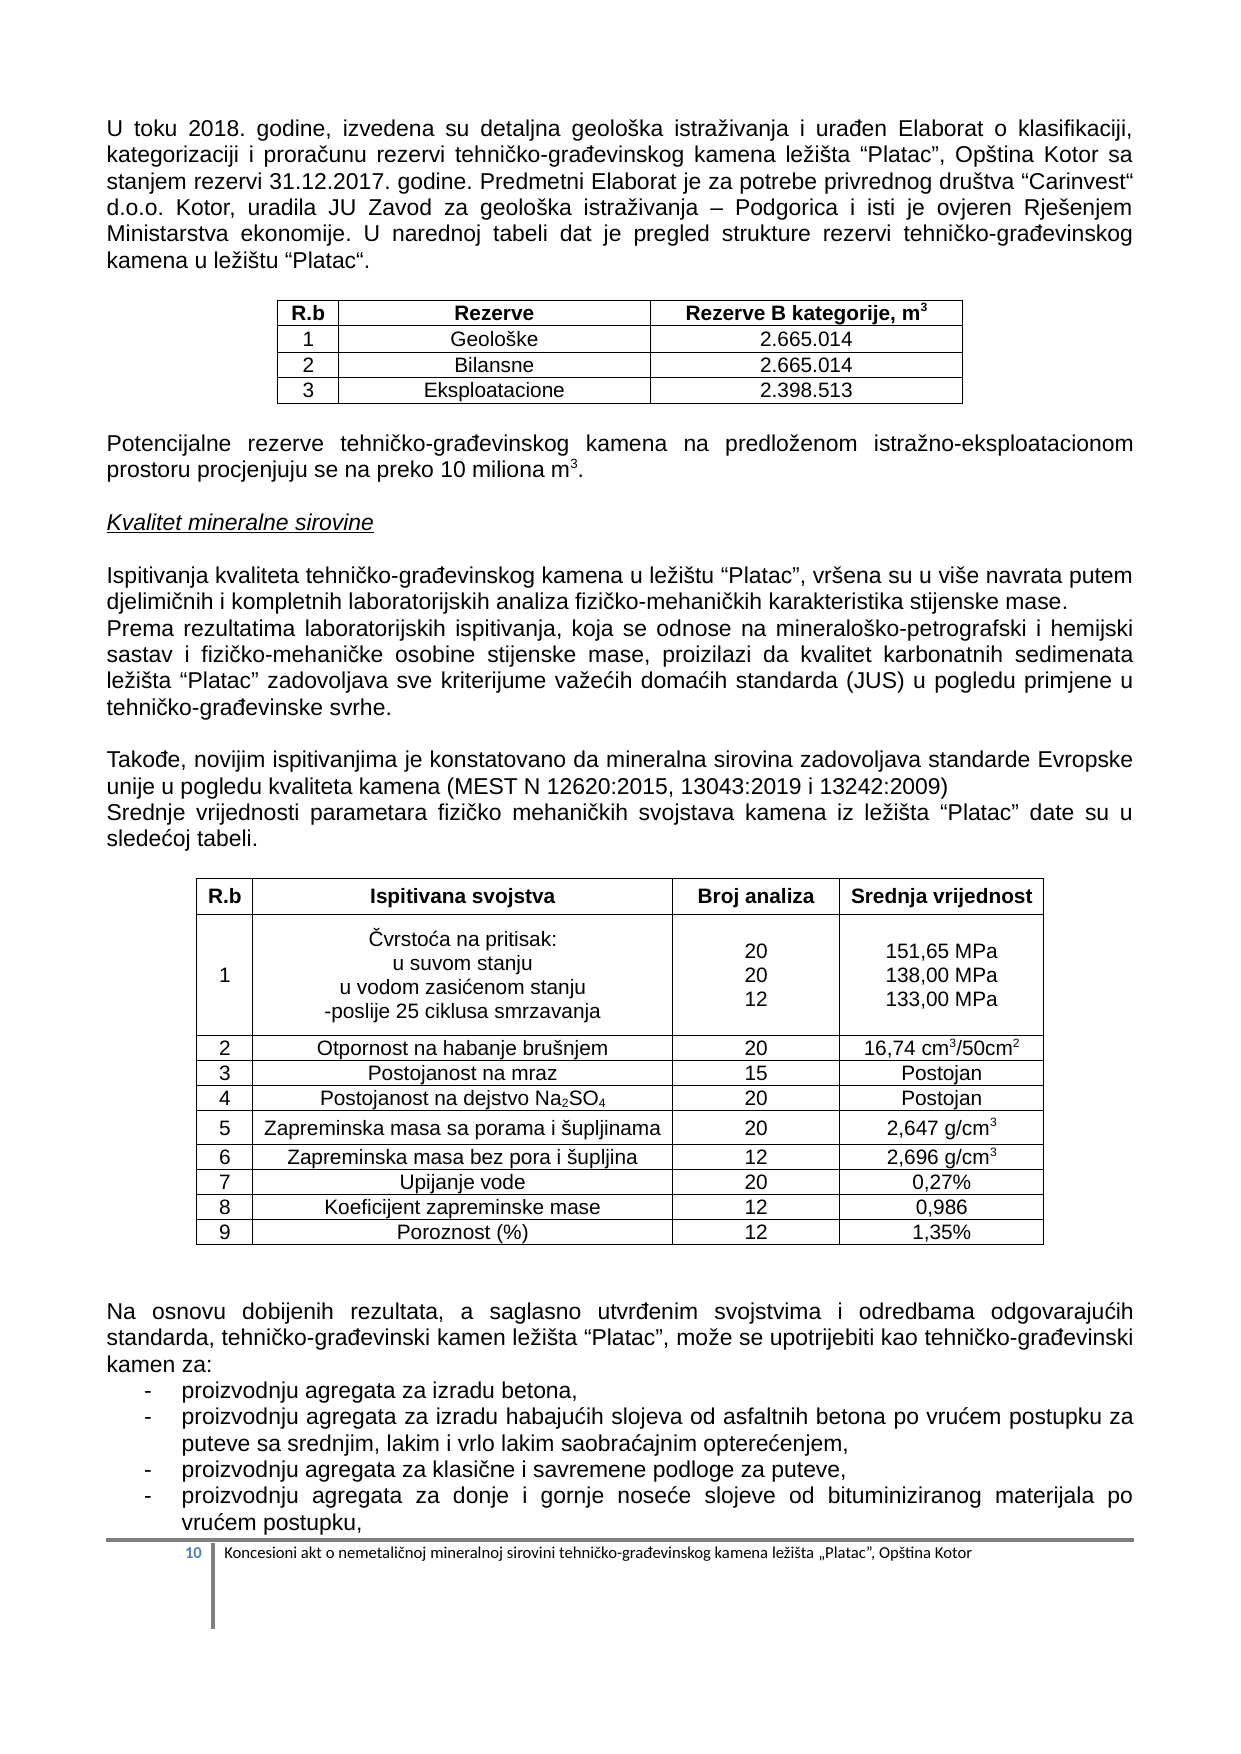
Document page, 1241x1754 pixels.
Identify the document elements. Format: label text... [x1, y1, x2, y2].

list proizvodnju agregata za izradu betona, [144, 1377, 1134, 1403]
table_header R.b [197, 879, 252, 913]
table_cell 12 [673, 1145, 839, 1169]
table_cell 2 [197, 1036, 252, 1060]
table_cell 2.665.014 [651, 326, 962, 352]
table_cell 16,74 cm3/50cm2 [840, 1036, 1043, 1060]
table_cell 12 [673, 1195, 839, 1219]
table_header R.b [278, 301, 338, 324]
table_cell Poroznost (%) [253, 1220, 672, 1244]
table_cell 2,696 g/cm3 [840, 1145, 1043, 1169]
table_cell 5 [197, 1111, 252, 1144]
text Na osnovu dobijenih rezultata, a saglasno utvrđenim svojstvima i odredbama odgovarajućih standarda, tehničko-građevinski kamen ležišta “Platac”, može se upotrijebiti kao tehničko-građevinski kamen za: [106, 1298, 1134, 1377]
table_cell Koeficijent zapreminske mase [253, 1195, 672, 1219]
text U toku 2018. godine, izvedena su detaljna geološka istraživanja i urađen Elaborat o klasifikaciji, kategorizaciji i proračunu rezervi tehničko-građevinskog kamena ležišta “Platac”, Opština Kotor sa stanjem rezervi 31.12.2017. godine. Predmetni Elaborat je za potrebe privrednog društva “Carinvest“ d.o.o. Kotor, uradila JU Zavod za geološka istraživanja – Podgorica i isti je ovjeren Rješenjem Ministarstva ekonomije. U narednoj tabeli dat je pregled strukture rezervi tehničko-građevinskog kamena u ležištu “Platac“. [106, 115, 1134, 273]
text Srednje vrijednosti parametara fizičko mehaničkih svojstava kamena iz ležišta “Platac” date su u sledećoj tabeli. [106, 799, 1134, 852]
table_cell 0,27% [840, 1170, 1043, 1194]
text Takođe, novijim ispitivanjima je konstatovano da mineralna sirovina zadovoljava standarde Evropske unije u pogledu kvaliteta kamena (MEST N 12620:2015, 13043:2019 i 13242:2009) [106, 746, 1134, 799]
text Ispitivanja kvaliteta tehničko-građevinskog kamena u ležištu “Platac”, vršena su u više navrata putem djelimičnih i kompletnih laboratorijskih analiza fizičko-mehaničkih karakteristika stijenske mase. [106, 562, 1134, 614]
text Kvalitet mineralne sirovine [106, 509, 1134, 536]
table_cell Eksploatacione [339, 378, 650, 403]
table_cell 2,647 g/cm3 [840, 1111, 1043, 1144]
table_cell Postojan [840, 1061, 1043, 1085]
table_cell 2 [278, 353, 338, 377]
table_header Rezerve [339, 301, 650, 324]
table_cell 9 [197, 1220, 252, 1244]
table_cell Postojanost na mraz [253, 1061, 672, 1085]
table_header Ispitivana svojstva [253, 879, 672, 913]
table_header Srednja vrijednost [840, 879, 1043, 913]
list proizvodnju agregata za donje i gornje noseće slojeve od bituminiziranog materijala po vrućem postupku, [144, 1482, 1134, 1535]
table_cell Postojanost na dejstvo Na2SO4 [253, 1086, 672, 1110]
table_cell Zapreminska masa bez pora i šupljina [253, 1145, 672, 1169]
table_cell 3 [197, 1061, 252, 1085]
table_cell Otpornost na habanje brušnjem [253, 1036, 672, 1060]
table_cell 1,35% [840, 1220, 1043, 1244]
table_cell 151,65 MPa 138,00 MPa 133,00 MPa [840, 915, 1043, 1035]
table_cell Postojan [840, 1086, 1043, 1110]
table_cell 6 [197, 1145, 252, 1169]
table_cell 20 [673, 1086, 839, 1110]
table_cell Bilansne [339, 353, 650, 377]
table_cell 15 [673, 1061, 839, 1085]
text Potencijalne rezerve tehničko-građevinskog kamena na predloženom istražno-eksploatacionom prostoru procjenjuju se na preko 10 miliona m3. [106, 430, 1134, 483]
table_cell 8 [197, 1195, 252, 1219]
table_cell 20 [673, 1111, 839, 1144]
table_cell 1 [278, 326, 338, 352]
list proizvodnju agregata za klasične i savremene podloge za puteve, [144, 1456, 1134, 1482]
table_cell 3 [278, 378, 338, 403]
table_cell Upijanje vode [253, 1170, 672, 1194]
table_cell 2.398.513 [651, 378, 962, 403]
table_cell 12 [673, 1220, 839, 1244]
table_cell 7 [197, 1170, 252, 1194]
table_cell Geološke [339, 326, 650, 352]
list proizvodnju agregata za izradu habajućih slojeva od asfaltnih betona po vrućem postupku za puteve sa srednjim, lakim i vrlo lakim saobraćajnim opterećenjem, [144, 1403, 1134, 1456]
table_cell 1 [197, 915, 252, 1035]
table_header Broj analiza [673, 879, 839, 913]
table_cell 20 [673, 1036, 839, 1060]
table_cell 4 [197, 1086, 252, 1110]
table_header Rezerve B kategorije, m3 [651, 301, 962, 324]
table_cell Zapreminska masa sa porama i šupljinama [253, 1111, 672, 1144]
text Prema rezultatima laboratorijskih ispitivanja, koja se odnose na mineraloško-petrografski i hemijski sastav i fizičko-mehaničke osobine stijenske mase, proizilazi da kvalitet karbonatnih sedimenata ležišta “Platac” zadovoljava sve kriterijume važećih domaćih standarda (JUS) u pogledu primjene u tehničko-građevinske svrhe. [106, 614, 1134, 720]
table_cell 20 [673, 1170, 839, 1194]
table_cell 2.665.014 [651, 353, 962, 377]
table_cell Čvrstoća na pritisak: u suvom stanju u vodom zasićenom stanju -poslije 25 ciklusa smrzavanja [253, 915, 672, 1035]
table_cell 0,986 [840, 1195, 1043, 1219]
table_cell 20 20 12 [673, 915, 839, 1035]
